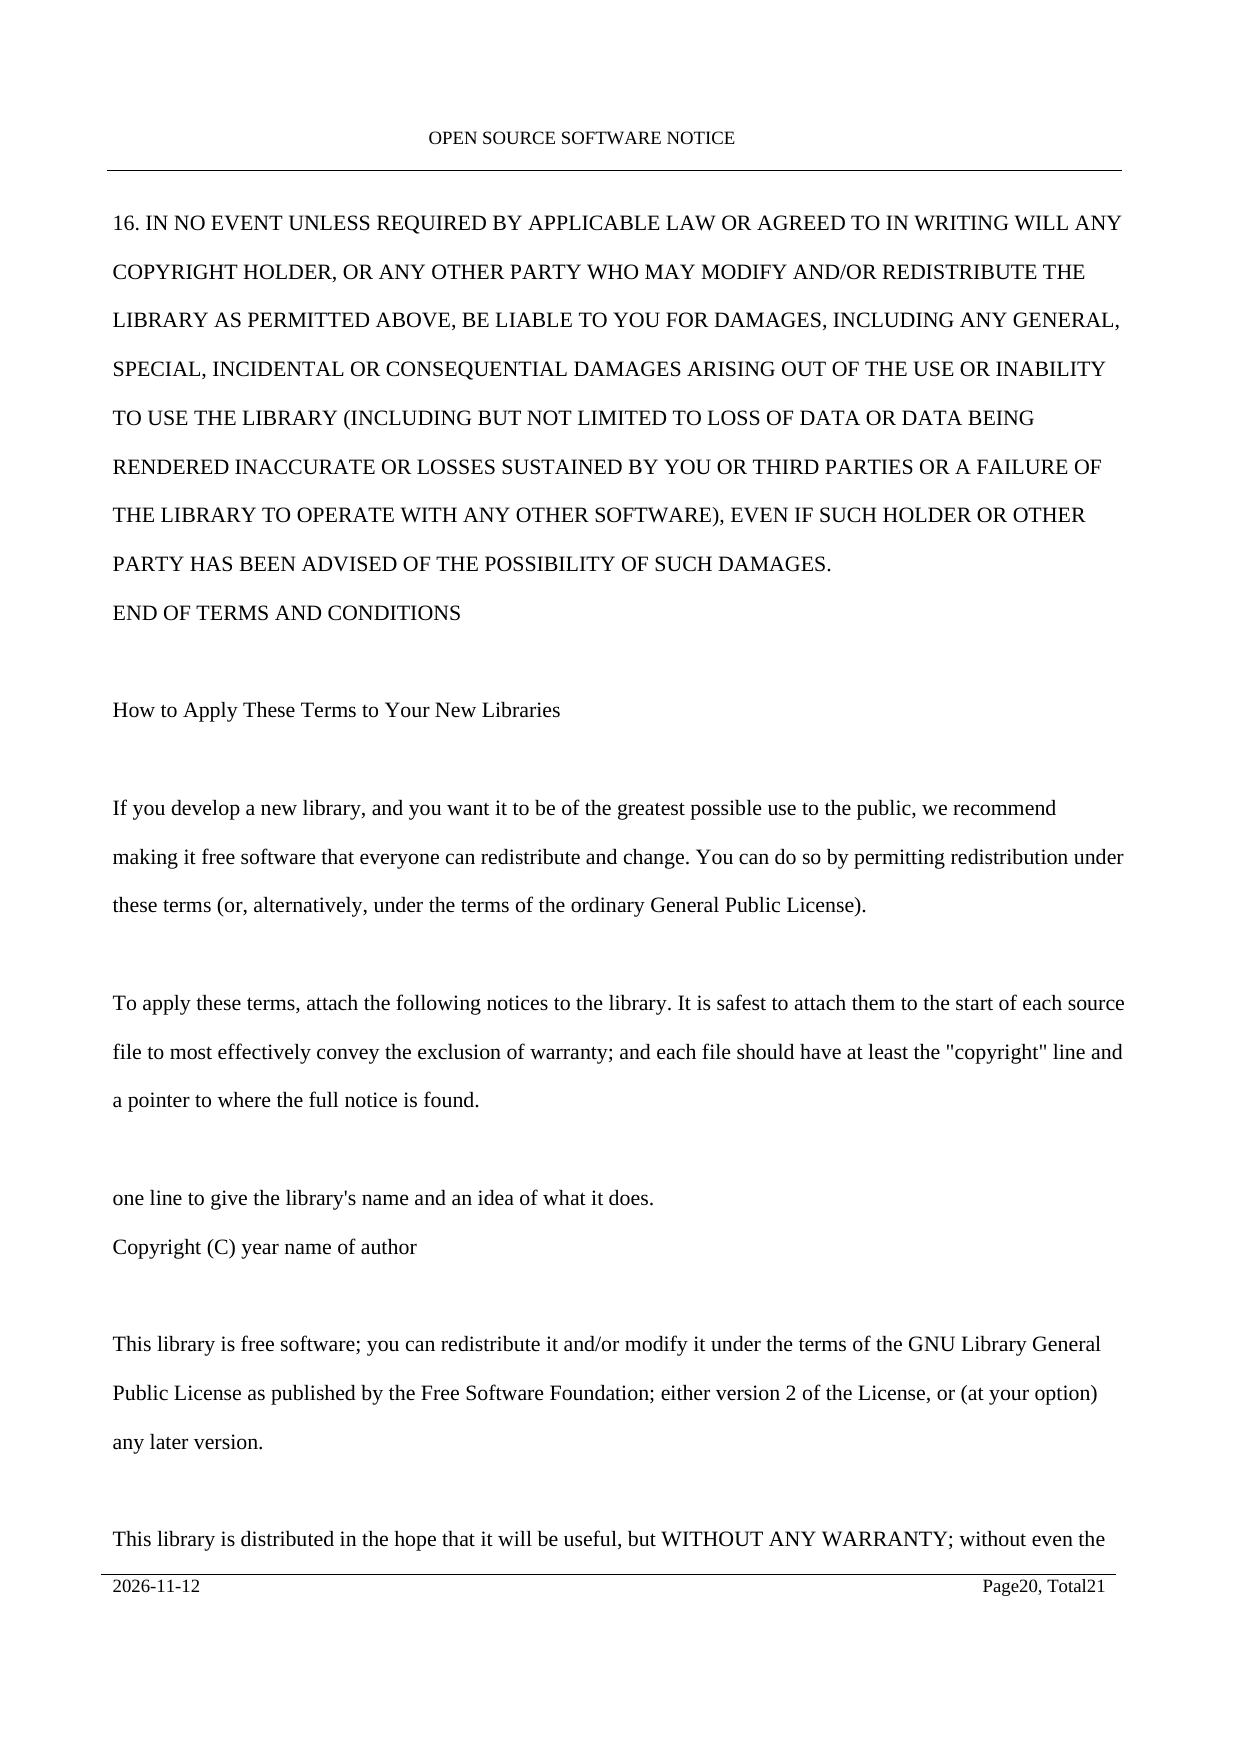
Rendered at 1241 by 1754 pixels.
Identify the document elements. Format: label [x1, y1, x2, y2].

text [112, 206, 1128, 1555]
